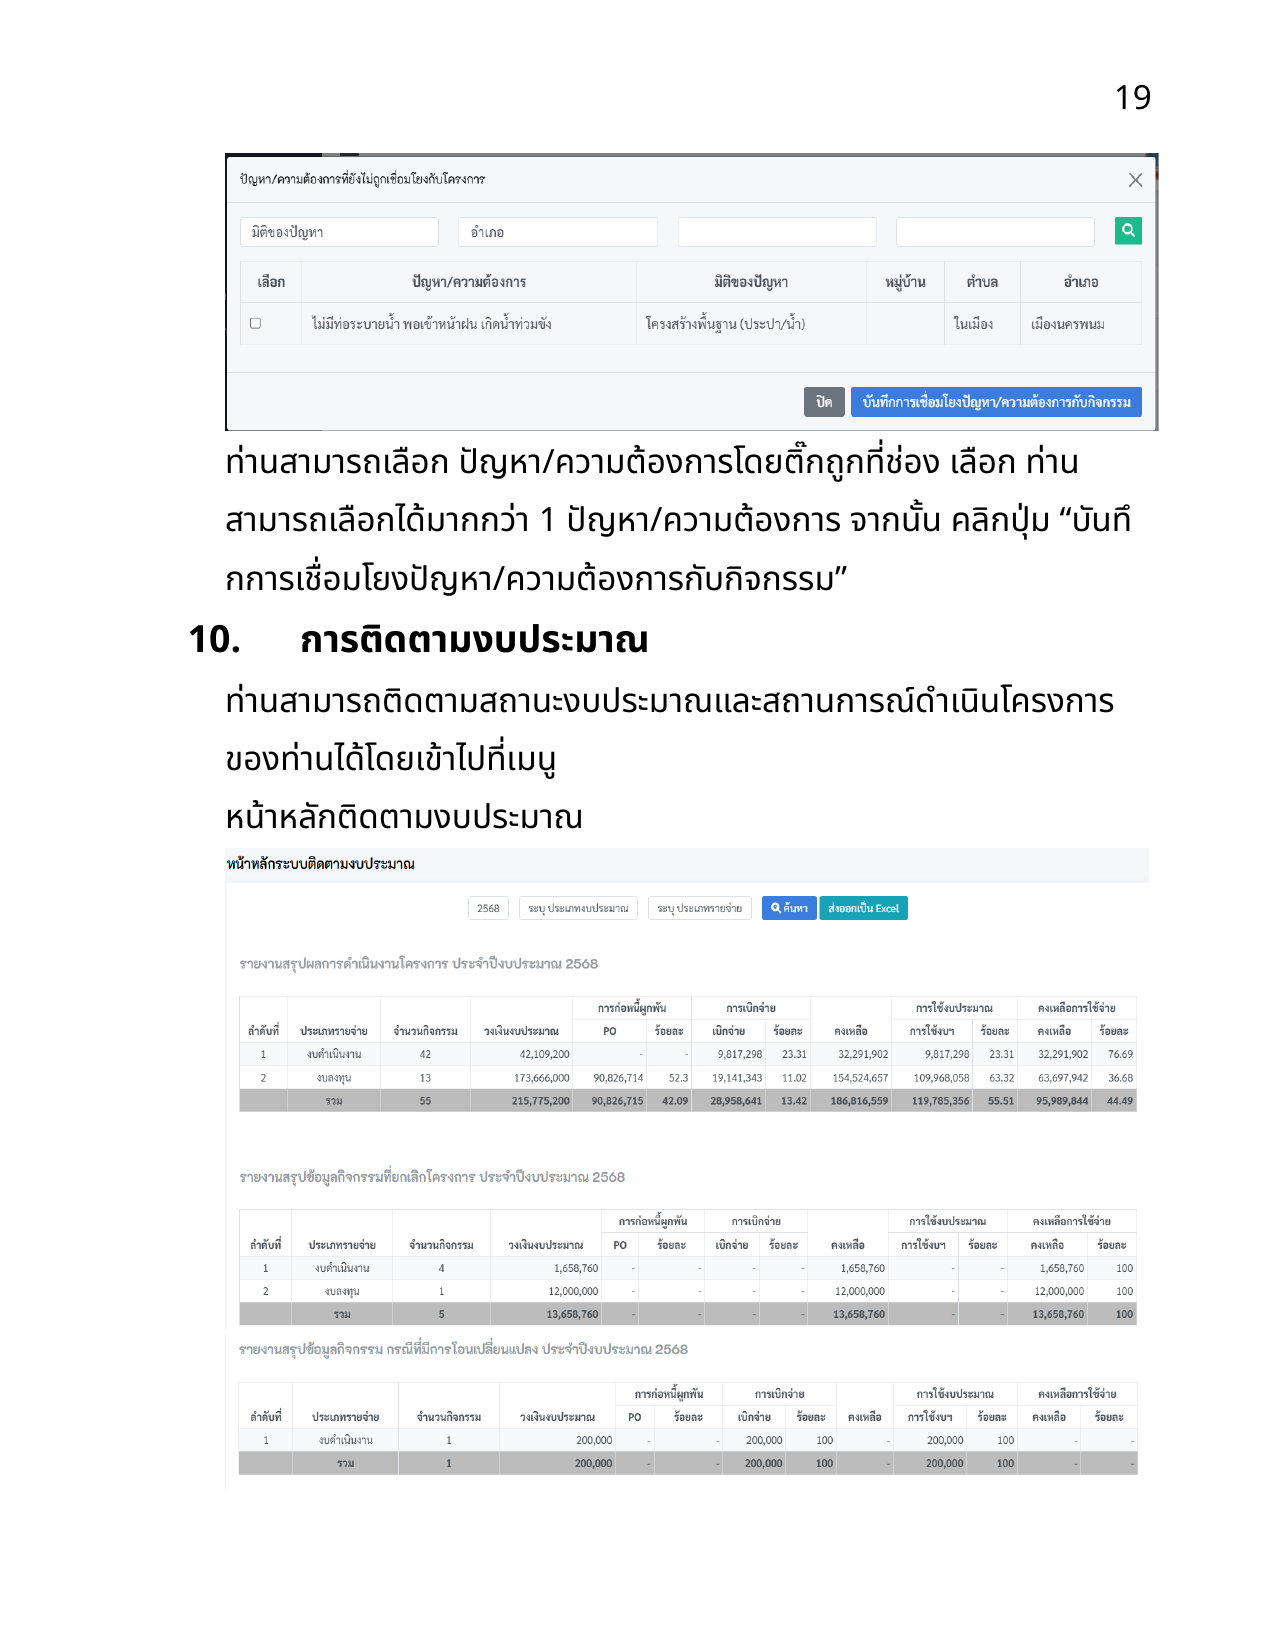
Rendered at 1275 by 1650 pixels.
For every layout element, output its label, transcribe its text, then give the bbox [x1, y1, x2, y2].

picture [225, 153, 1159, 431]
picture [225, 848, 1150, 1329]
picture [225, 1334, 1150, 1491]
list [187, 612, 1152, 1491]
